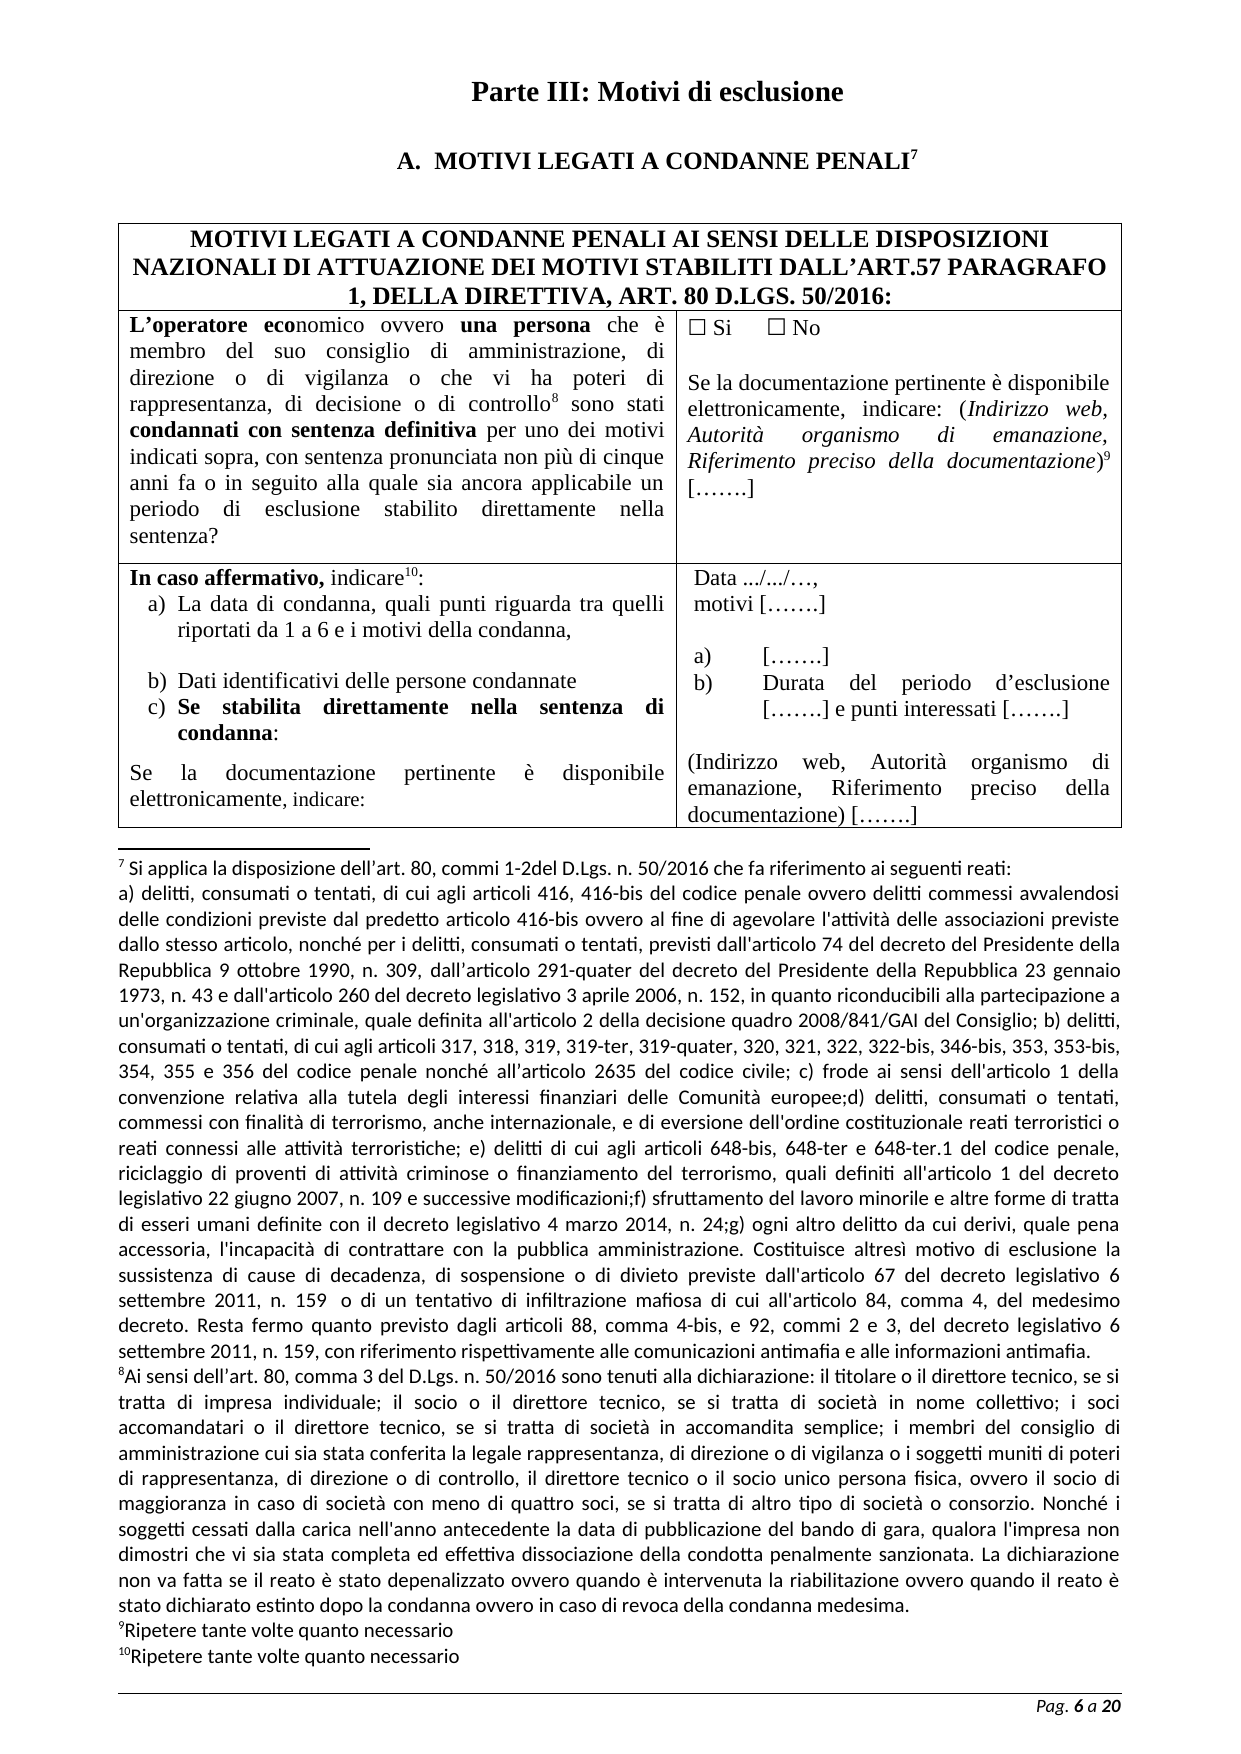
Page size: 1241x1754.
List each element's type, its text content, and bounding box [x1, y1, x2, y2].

table_cell Data .../.../…, motivi […….] […….] Durata del periodo d’esclusione […….] e punti interessati […….] (Indirizzo web, Autorità organismo di emanazione, Riferimento preciso della documentazione) […….] [677, 564, 1121, 827]
list MOTIVI LEGATI A CONDANNE PENALI [192, 146, 1122, 175]
table_cell L’operatore economico ovvero una persona che è membro del suo consiglio di amministrazione, di direzione o di vigilanza o che vi ha poteri di rappresentanza, di decisione o di controllo sono stati condannati con sentenza definitiva per uno dei motivi indicati sopra, con sentenza pronunciata non più di cinque anni fa o in seguito alla quale sia ancora applicabile un periodo di esclusione stabilito direttamente nella sentenza? [119, 311, 676, 562]
list Parte III: Motivi di esclusione [193, 74, 1122, 107]
table_header MOTIVI LEGATI A CONDANNE PENALI AI SENSI DELLE DISPOSIZIONI NAZIONALI DI ATTUAZIONE DEI MOTIVI STABILITI DALL’ART.57 PARAGRAFO 1, DELLA DIRETTIVA, ART. 80 D.LGS. 50/2016: [119, 224, 1121, 310]
table_cell Si No Se la documentazione pertinente è disponibile elettronicamente, indicare: (Indirizzo web, Autorità organismo di emanazione, Riferimento preciso della documentazione) […….] [677, 311, 1121, 562]
table_cell In caso affermativo, indicare: La data di condanna, quali punti riguarda tra quelli riportati da 1 a 6 e i motivi della condanna, Dati identificativi delle persone condannate Se stabilita direttamente nella sentenza di condanna: Se la documentazione pertinente è disponibile elettronicamente, indicare: [119, 564, 676, 827]
